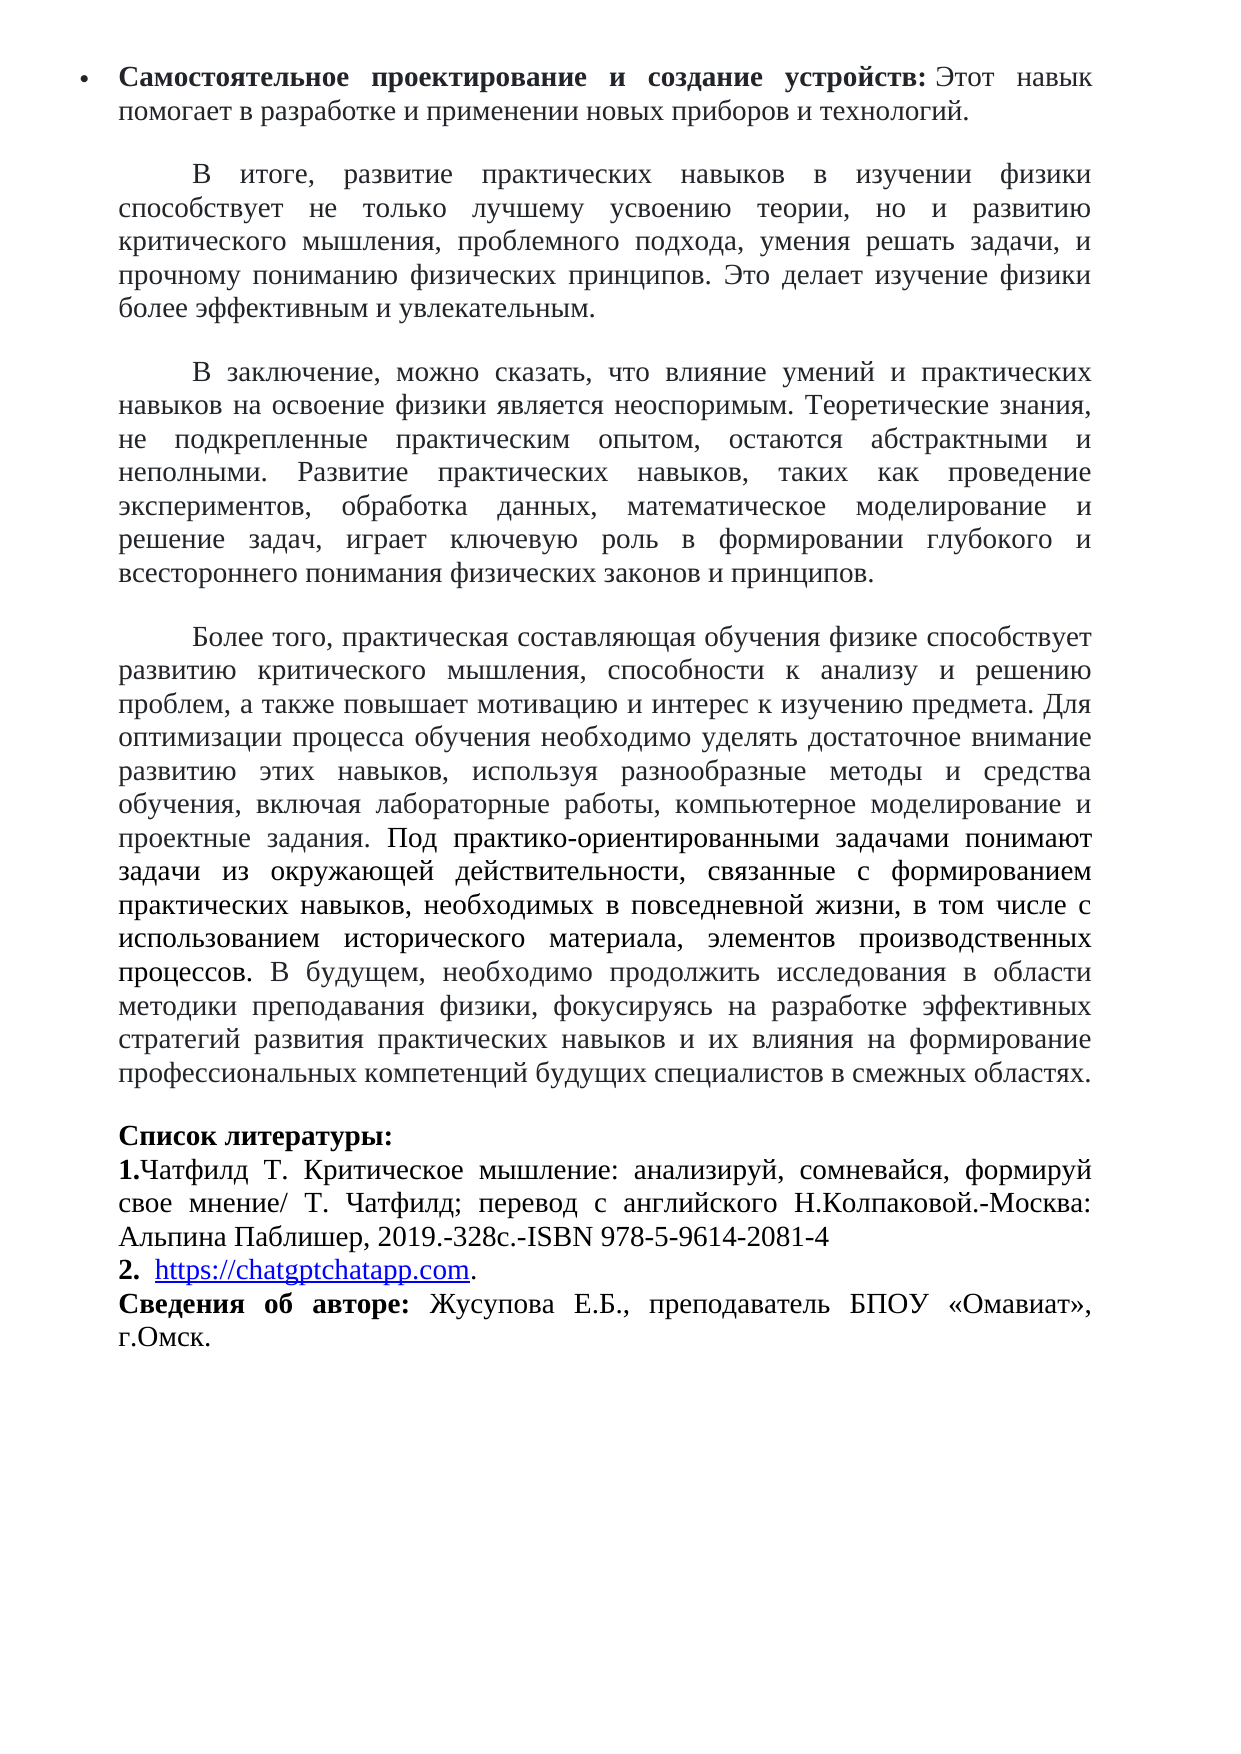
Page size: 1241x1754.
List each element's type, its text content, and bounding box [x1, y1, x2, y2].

text В итоге, развитие практических навыков в изучении физики способствует не только лучшему усвоению теории, но и развитию критического мышления, проблемного подхода, умения решать задачи, и прочному пониманию физических принципов. Это делает изучение физики более эффективным и увлекательным. [118, 156, 1092, 324]
text Более того, практическая составляющая обучения физике способствует развитию критического мышления, способности к анализу и решению проблем, а также повышает мотивацию и интерес к изучению предмета. Для оптимизации процесса обучения необходимо уделять достаточное внимание развитию этих навыков, используя разнообразные методы и средства обучения, включая лабораторные работы, компьютерное моделирование и проектные задания. Под практико-ориентированными задачами понимают задачи из окружающей действительности, связанные с формированием практических навыков, необходимых в повседневной жизни, в том числе с использованием исторического материала, элементов производственных процессов. В будущем, необходимо продолжить исследования в области методики преподавания физики, фокусируясь на разработке эффективных стратегий развития практических навыков и их влияния на формирование профессиональных компетенций будущих специалистов в смежных областях. [118, 954, 1092, 1088]
list Самостоятельное проектирование и создание устройств: Этот навык помогает в разработке и применении новых приборов и технологий. [81, 59, 1092, 126]
text Более того, практическая составляющая обучения физике способствует развитию критического мышления, способности к анализу и решению проблем, а также повышает мотивацию и интерес к изучению предмета. Для оптимизации процесса обучения необходимо уделять достаточное внимание развитию этих навыков, используя разнообразные методы и средства обучения, включая лабораторные работы, компьютерное моделирование и проектные задания. Под практико-ориентированными задачами понимают задачи из окружающей действительности, связанные с формированием практических навыков, необходимых в повседневной жизни, в том числе с использованием исторического материала, элементов производственных процессов. В будущем, необходимо продолжить исследования в области методики преподавания физики, фокусируясь на разработке эффективных стратегий развития практических навыков и их влияния на формирование профессиональных компетенций будущих специалистов в смежных областях. [118, 619, 1092, 854]
text Сведения об авторе: Жусупова Е.Б., преподаватель БПОУ «Омавиат», г.Омск. [118, 1286, 1092, 1353]
text В заключение, можно сказать, что влияние умений и практических навыков на освоение физики является неоспоримым. Теоретические знания, не подкрепленные практическим опытом, остаются абстрактными и неполными. Развитие практических навыков, таких как проведение экспериментов, обработка данных, математическое моделирование и решение задач, играет ключевую роль в формировании глубокого и всестороннего понимания физических законов и принципов. [118, 354, 1092, 589]
text 1.Чатфилд Т. Критическое мышление: анализируй, сомневайся, формируй свое мнение/ Т. Чатфилд; перевод с английского Н.Колпаковой.-Москва: Альпина Паблишер, 2019.-328с.-ISBN 978-5-9614-2081-4 [118, 1152, 1092, 1252]
text 2. https://chatgptchatapp.com. [118, 1252, 1092, 1286]
text Список литературы: [118, 1118, 1092, 1152]
